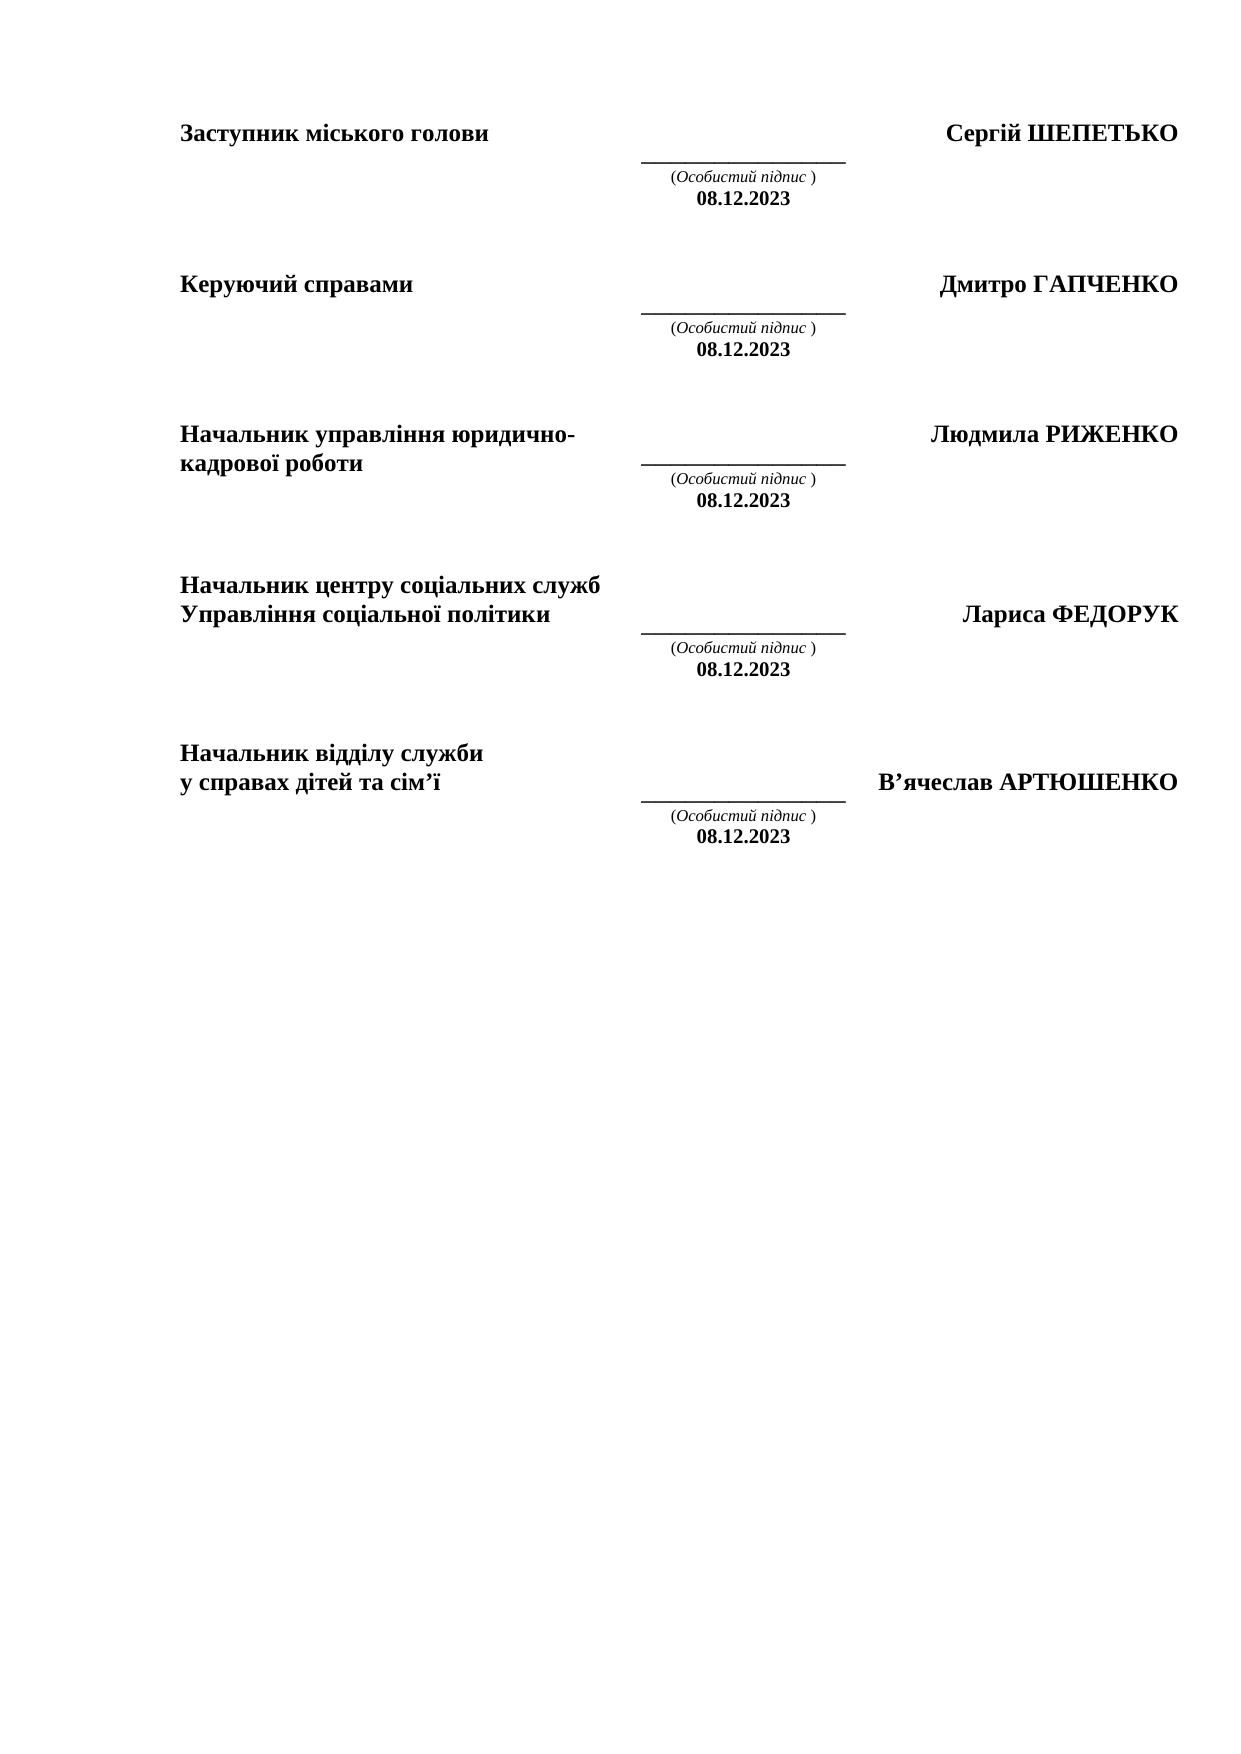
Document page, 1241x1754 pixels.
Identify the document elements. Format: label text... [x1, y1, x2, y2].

table_cell ______________ (Особистий підпис ) 08.12.2023 [626, 420, 861, 570]
table_header Заступник міського голови [169, 118, 626, 269]
table_header Сергій ШЕПЕТЬКО [861, 118, 1190, 269]
table_cell Керуючий справами [169, 269, 626, 419]
table_cell В’ячеслав АРТЮШЕНКО [861, 738, 1190, 906]
table_cell ______________ (Особистий підпис ) 08.12.2023 [626, 269, 861, 419]
table_cell Начальник відділу служби у справах дітей та сім’ї [169, 738, 626, 906]
table_cell Начальник центру соціальних служб Управління соціальної політики [169, 570, 626, 738]
table_cell Людмила РИЖЕНКО [861, 420, 1190, 570]
table_cell Лариса ФЕДОРУК [861, 570, 1190, 738]
table_cell ______________ (Особистий підпис ) 08.12.2023 [626, 738, 861, 906]
table_cell ______________ (Особистий підпис ) 08.12.2023 [626, 570, 861, 738]
table_header ______________ (Особистий підпис ) 08.12.2023 [626, 118, 861, 269]
table_cell Дмитро ГАПЧЕНКО [861, 269, 1190, 419]
table_cell Начальник управління юридично-кадрової роботи [169, 420, 626, 570]
